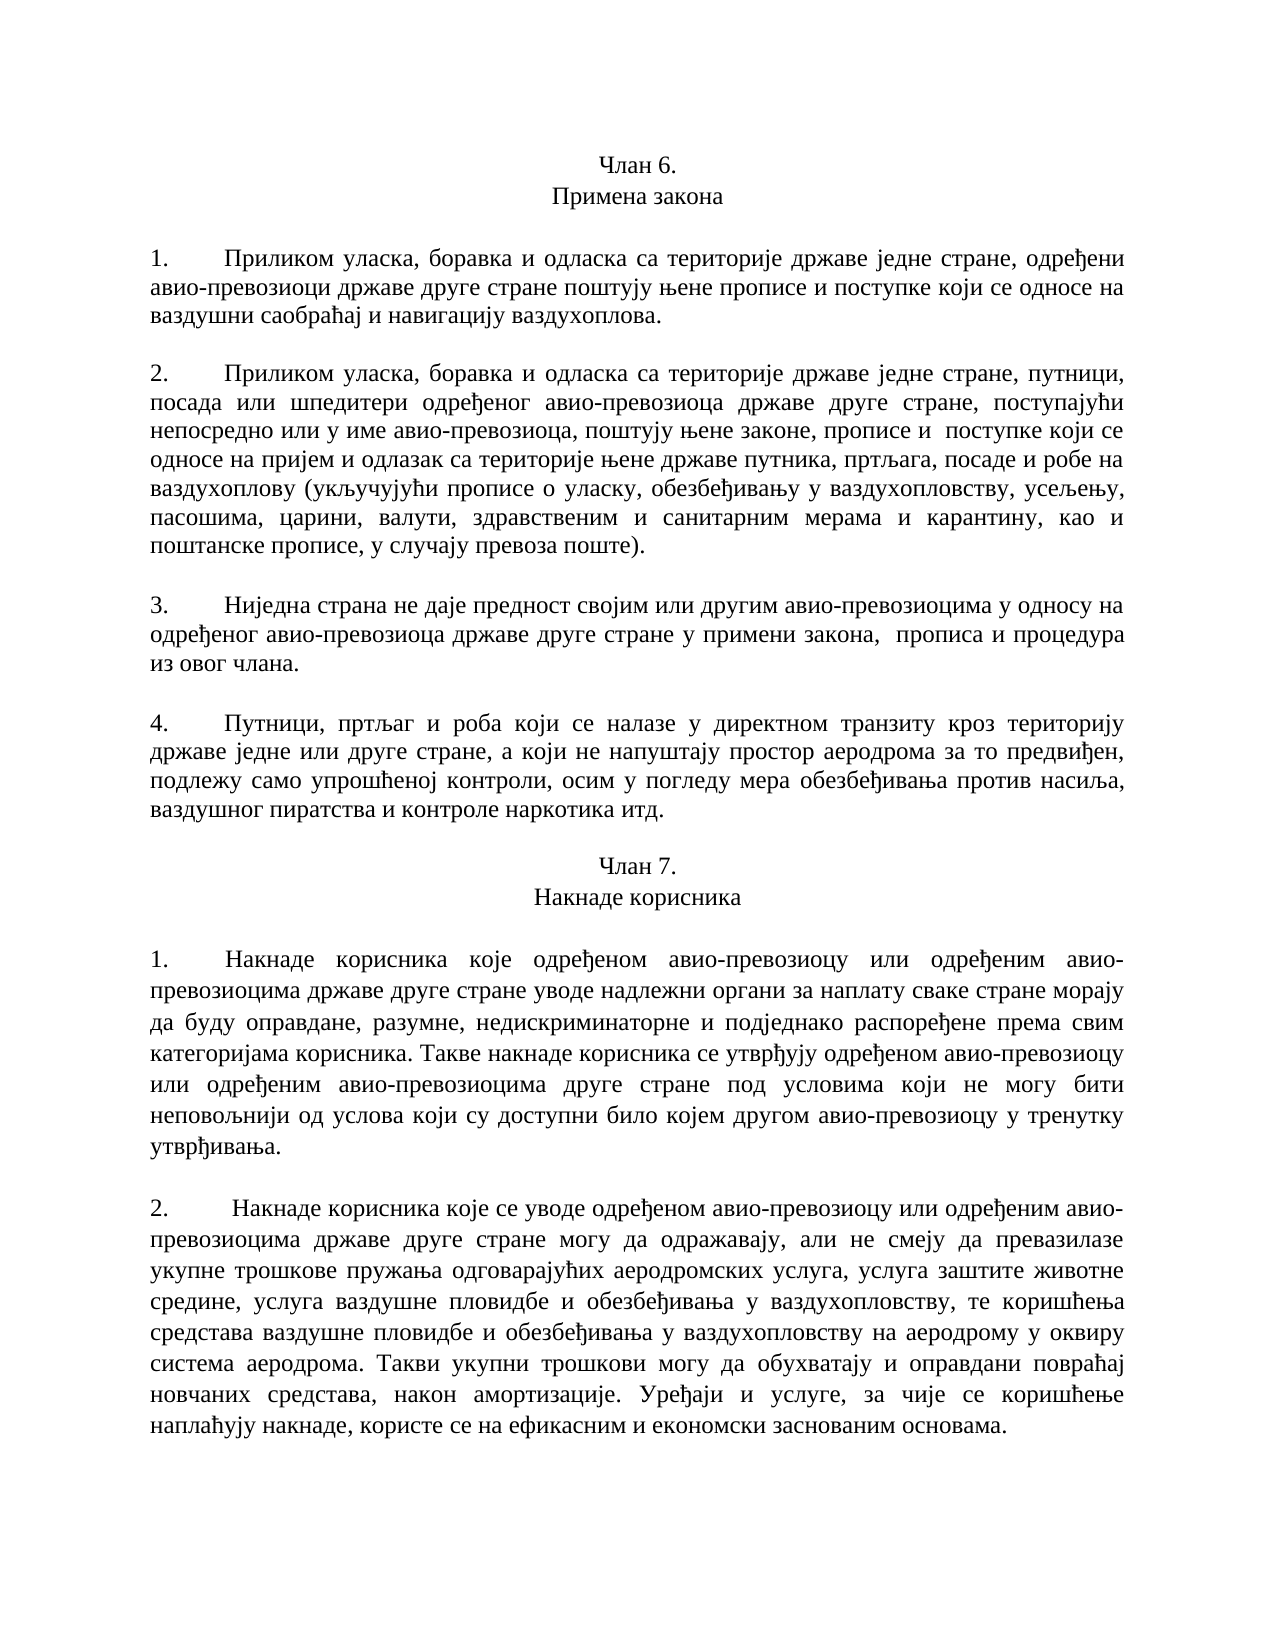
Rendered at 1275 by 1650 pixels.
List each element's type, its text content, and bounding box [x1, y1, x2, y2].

list Ниједна страна не даје предност својим или другим авио-превозиоцима у односу на одређеног авио-превозиоца државе друге стране у примени зaкoнa, прописа и процедура из овог члана. [150, 590, 1125, 677]
list Приликом уласка, боравка и одласка са територије државе једне стране, одређени авио-превозиоци државе друге стране поштују њене прописе и поступке који се односе на ваздушни саобраћај и навигацију ваздухоплова. [150, 243, 1125, 329]
text Члан 7. [150, 851, 1125, 880]
list Путници, пртљаг и роба који се налазе у директном транзиту кроз територију државе једне или друге стране, а који не напуштају простор аеродрома за то предвиђен, подлежу само упрошћеној контроли, осим у погледу мера обезбеђивања против насиља, ваздушног пиратства и контроле наркотика итд. [150, 708, 1125, 823]
list Приликом уласка, боравка и одласка са територије државе једне стране, путници, посада или шпедитери одређеног авио-превозиоца државе друге стране, поступајући непосредно или у име авио-превозиоца, поштују њене законе, прописе и поступке који се односе на пријем и одлазак са територије њене државе путника, пртљага, посаде и робе на ваздухоплову (укључујући прописе о уласку, обезбеђивању у ваздухопловству, усељењу, пасошима, царини, валути, здравственим и санитарним мерама и карантину, као и поштанске прописе, у случају превоза поште). [150, 358, 1125, 559]
text Примена закона [150, 181, 1125, 210]
list Накнаде корисника које одређеном авио-превозиоцу или одређеним авио-превозиоцима државе друге стране уводе надлежни органи за наплату сваке стране морају да буду оправдане, разумне, недискриминаторне и подједнако распоређене према свим категоријама корисника. Такве накнаде корисника се утврђују одређеном авио-превозиоцу или одређеним авио-превозиоцима друге стране под условима који не могу бити неповољнији од услова који су доступни било којем другом авио-превозиоцу у тренутку утврђивања. [150, 944, 1125, 1159]
list Накнаде корисника које се уводе одређеном авио-превозиоцу или одређеним авио-превозиоцима државе друге стране могу да одражавају, али не смеју да превазилазе укупне трошкове пружања одговарајућих аеродромских услуга, услуга заштите животне средине, услуга ваздушне пловидбе и обезбеђивања у ваздухопловству, те коришћења средстава ваздушне пловидбе и обезбеђивања у ваздухопловству на аеродрому у оквиру система аеродрома. Такви укупни трошкови могу да обухватају и оправдани повраћај новчаних средстава, након амортизације. Уређаји и услуге, за чије се коришћење наплаћују накнаде, користе се на ефикасним и економски заснованим основама. [150, 1193, 1125, 1439]
text Накнаде корисника [150, 882, 1125, 911]
text Члан 6. [150, 150, 1125, 179]
